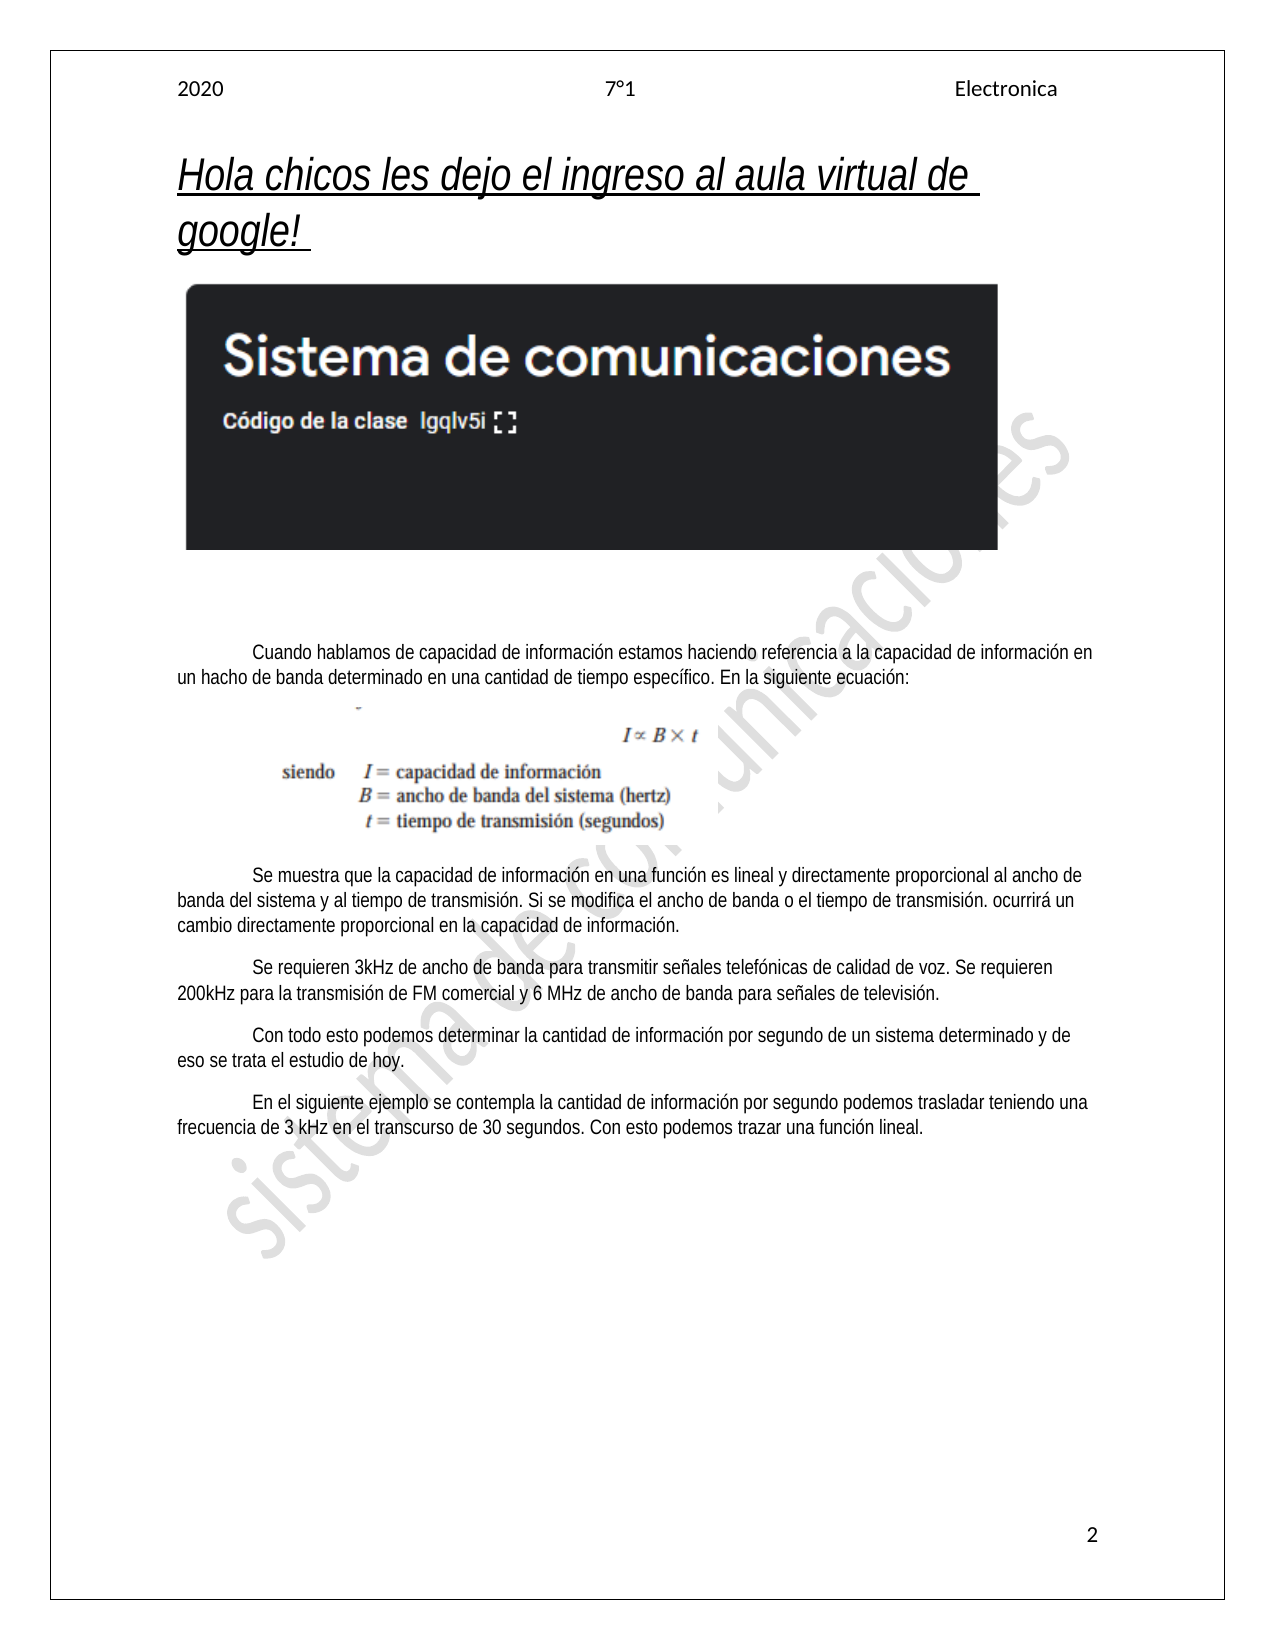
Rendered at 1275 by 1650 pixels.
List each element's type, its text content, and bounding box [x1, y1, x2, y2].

text En el siguiente ejemplo se contempla la cantidad de información por segundo podemos trasladar teniendo una frecuencia de 3 kHz en el transcurso de 30 segundos. Con esto podemos trazar una función lineal. [177, 1090, 1098, 1139]
picture [177, 275, 998, 550]
text Se requieren 3kHz de ancho de banda para transmitir señales telefónicas de calidad de voz. Se requieren 200kHz para la transmisión de FM comercial y 6 MHz de ancho de banda para señales de televisión. [177, 955, 1098, 1004]
text Se muestra que la capacidad de información en una función es lineal y directamente proporcional al ancho de banda del sistema y al tiempo de transmisión. Si se modifica el ancho de banda o el tiempo de transmisión. ocurrirá un cambio directamente proporcional en la capacidad de información. [177, 863, 1098, 937]
text Con todo esto podemos determinar la cantidad de información por segundo de un sistema determinado y de eso se trata el estudio de hoy. [177, 1022, 1098, 1072]
text Hola chicos les dejo el ingreso al aula virtual de google! [177, 148, 1098, 256]
picture [275, 707, 718, 845]
text Cuando hablamos de capacidad de información estamos haciendo referencia a la capacidad de información en un hacho de banda determinado en una cantidad de tiempo específico. En la siguiente ecuación: [177, 640, 1098, 689]
